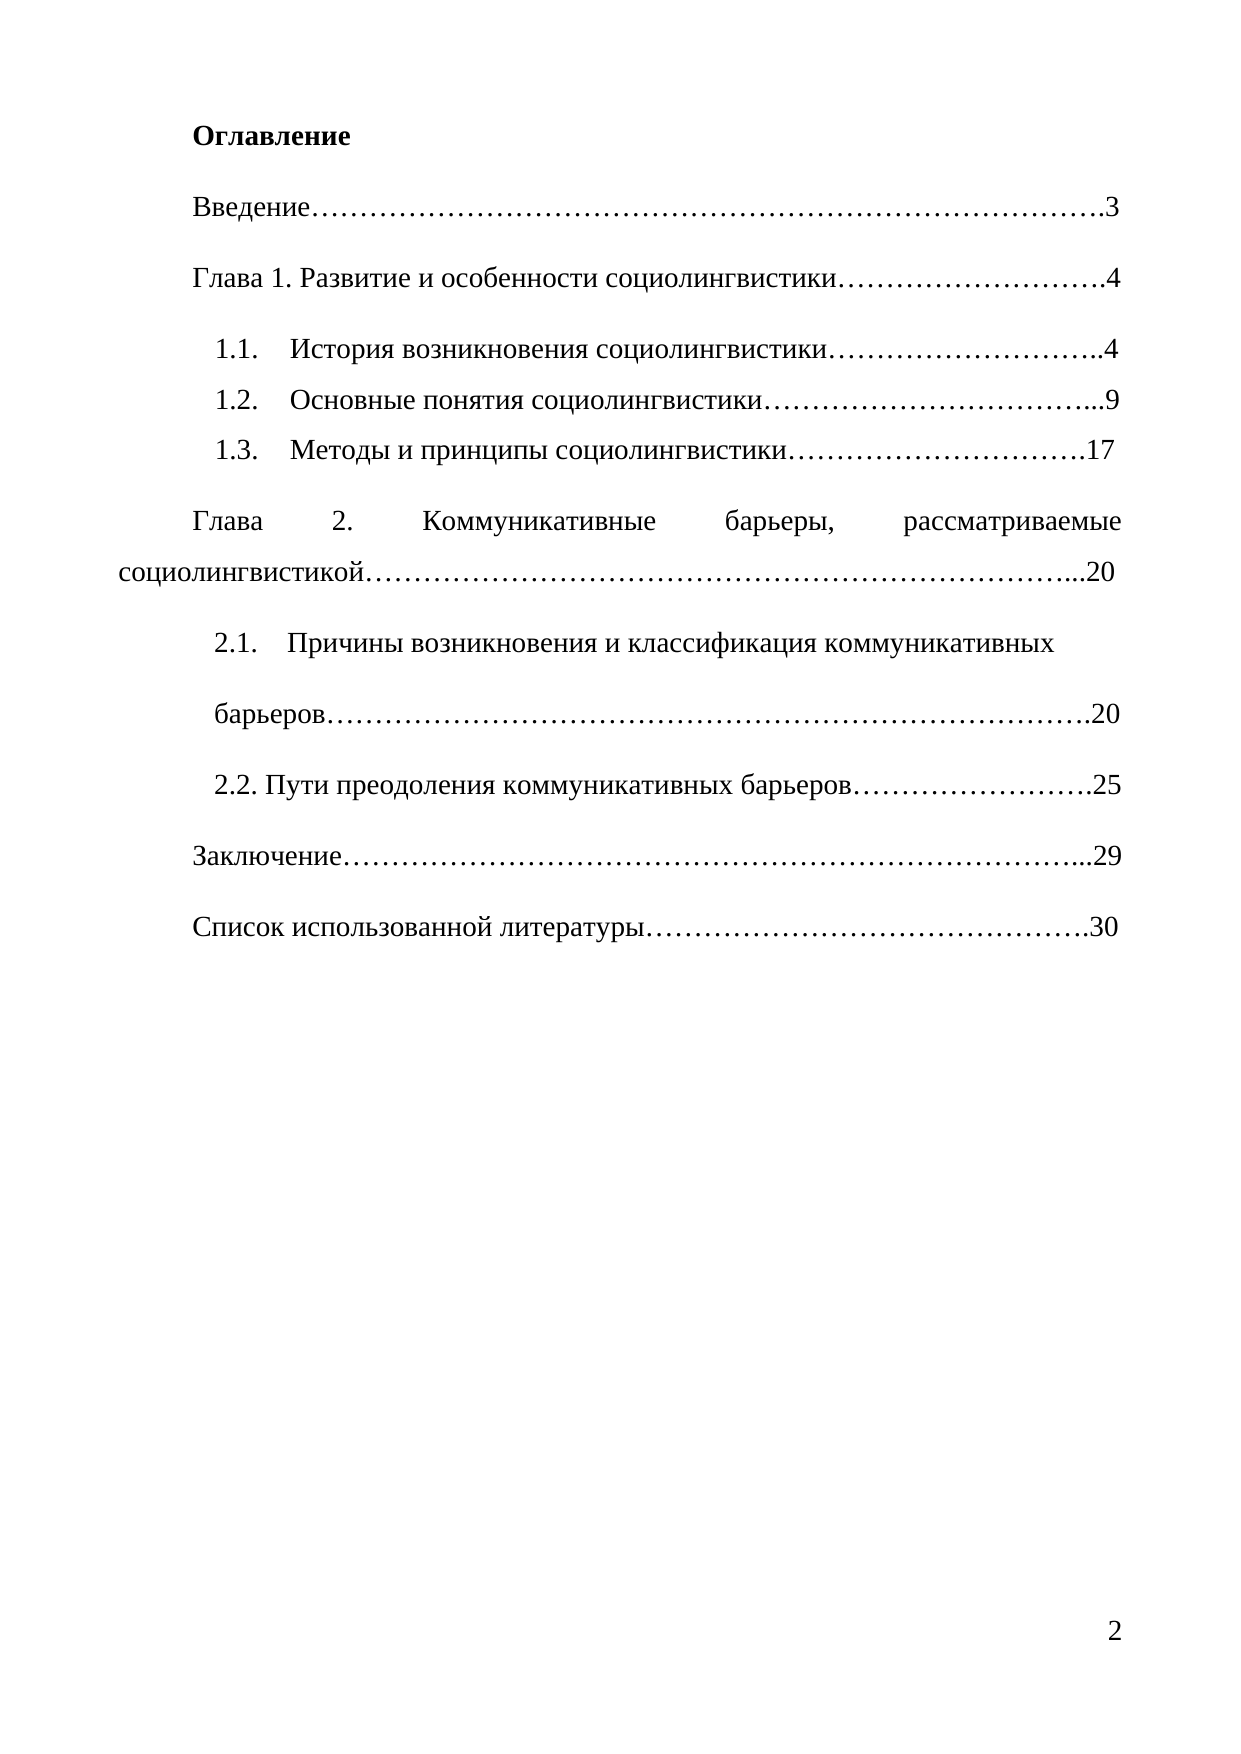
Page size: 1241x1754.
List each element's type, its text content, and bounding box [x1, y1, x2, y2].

text Введение……………………………………………………………………….3 [118, 189, 1122, 223]
text Оглавление [118, 118, 1122, 152]
text 2.2. Пути преодоления коммуникативных барьеров…………………….25 [118, 767, 1122, 801]
text Список использованной литературы……………………………………….30 [118, 909, 1122, 943]
list История возникновения социолингвистики………………………..4 [214, 332, 1122, 365]
list Методы и принципы социолингвистики………………………….17 [214, 432, 1122, 466]
list Основные понятия социолингвистики……………………………...9 [214, 382, 1122, 415]
text Заключение…………………………………………………………………...29 [118, 838, 1122, 872]
text 2.1. Причины возникновения и классификация коммуникативных [118, 625, 1122, 658]
text Глава 1. Развитие и особенности социолингвистики……………………….4 [118, 260, 1122, 294]
text барьеров…………………………………………………………………….20 [118, 696, 1122, 729]
text Глава 2. Коммуникативные барьеры, рассматриваемые социолингвистикой………………………………………………………………...20 [118, 503, 1122, 587]
